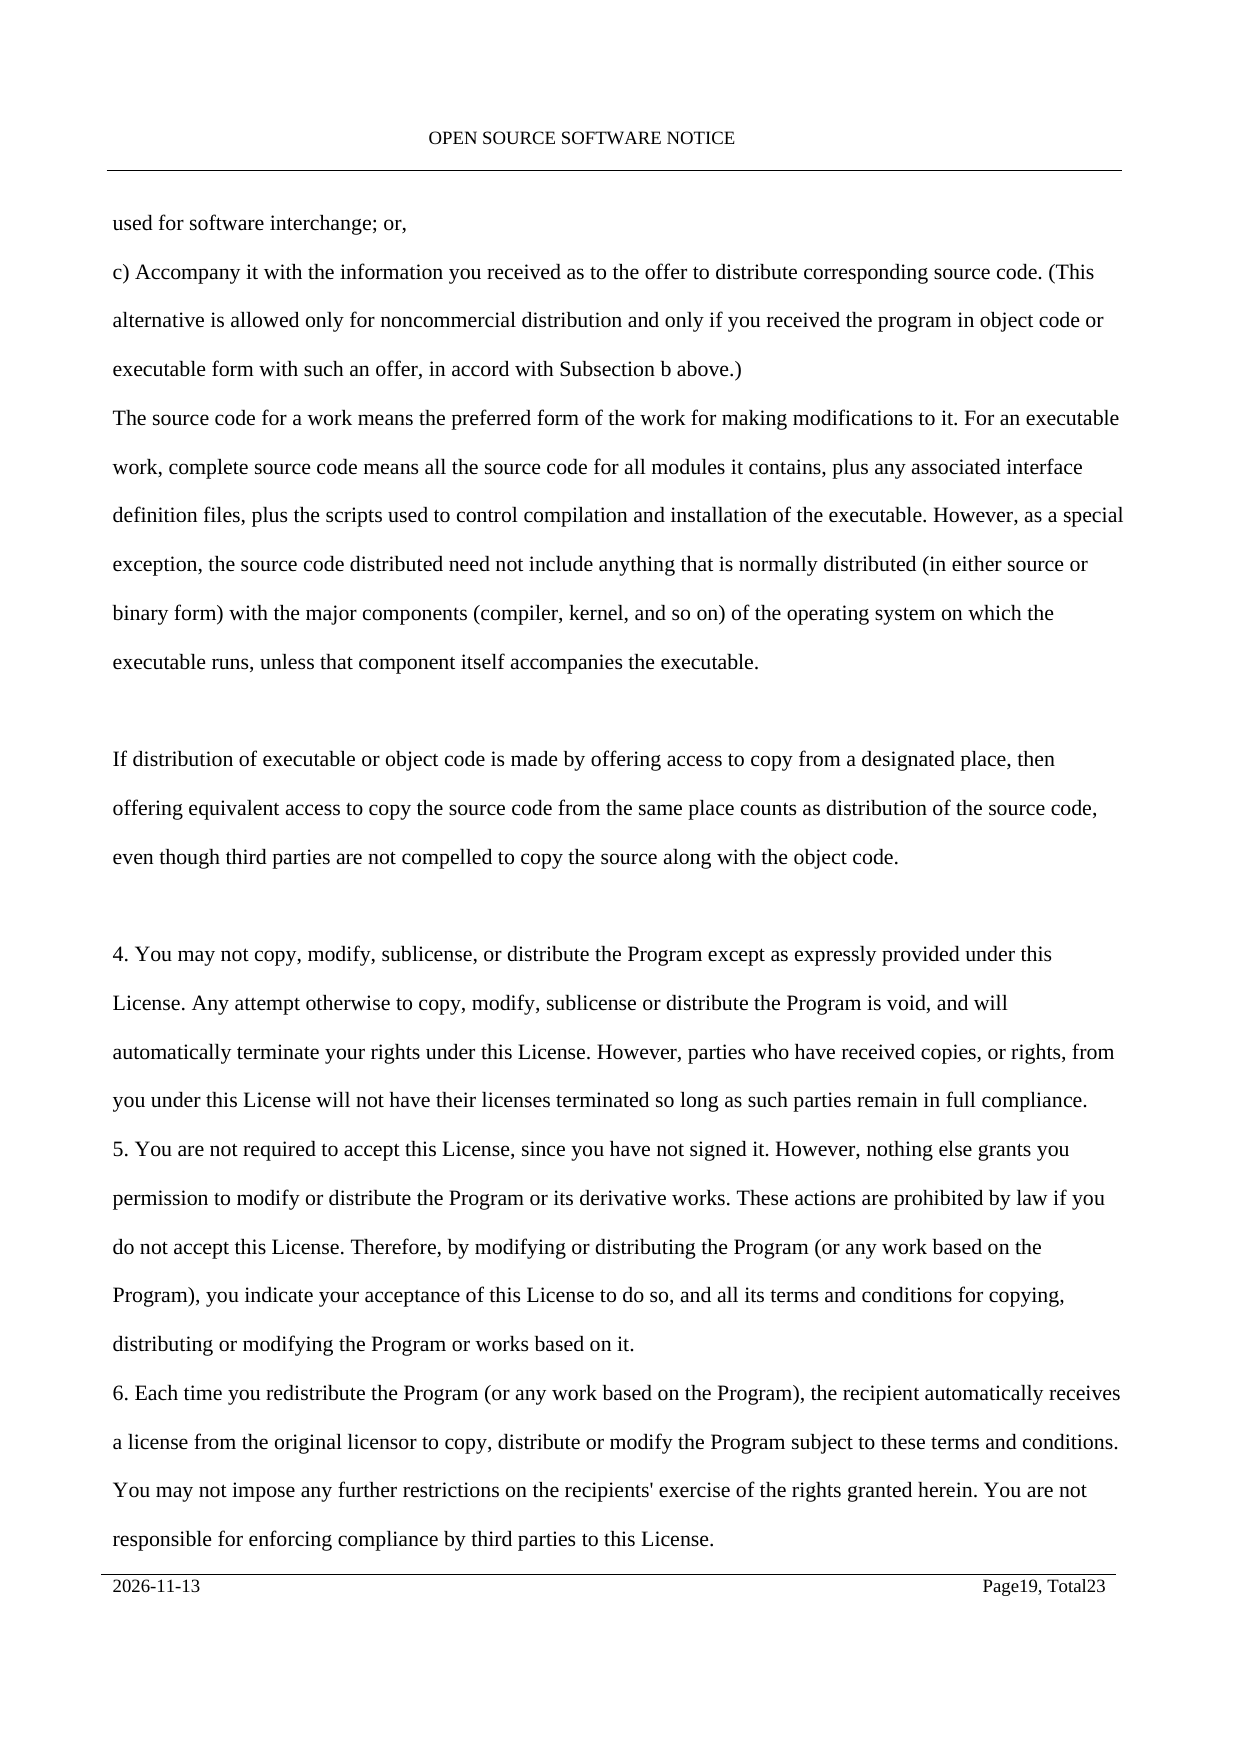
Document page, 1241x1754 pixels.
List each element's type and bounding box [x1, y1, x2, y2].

text [112, 206, 1128, 1555]
